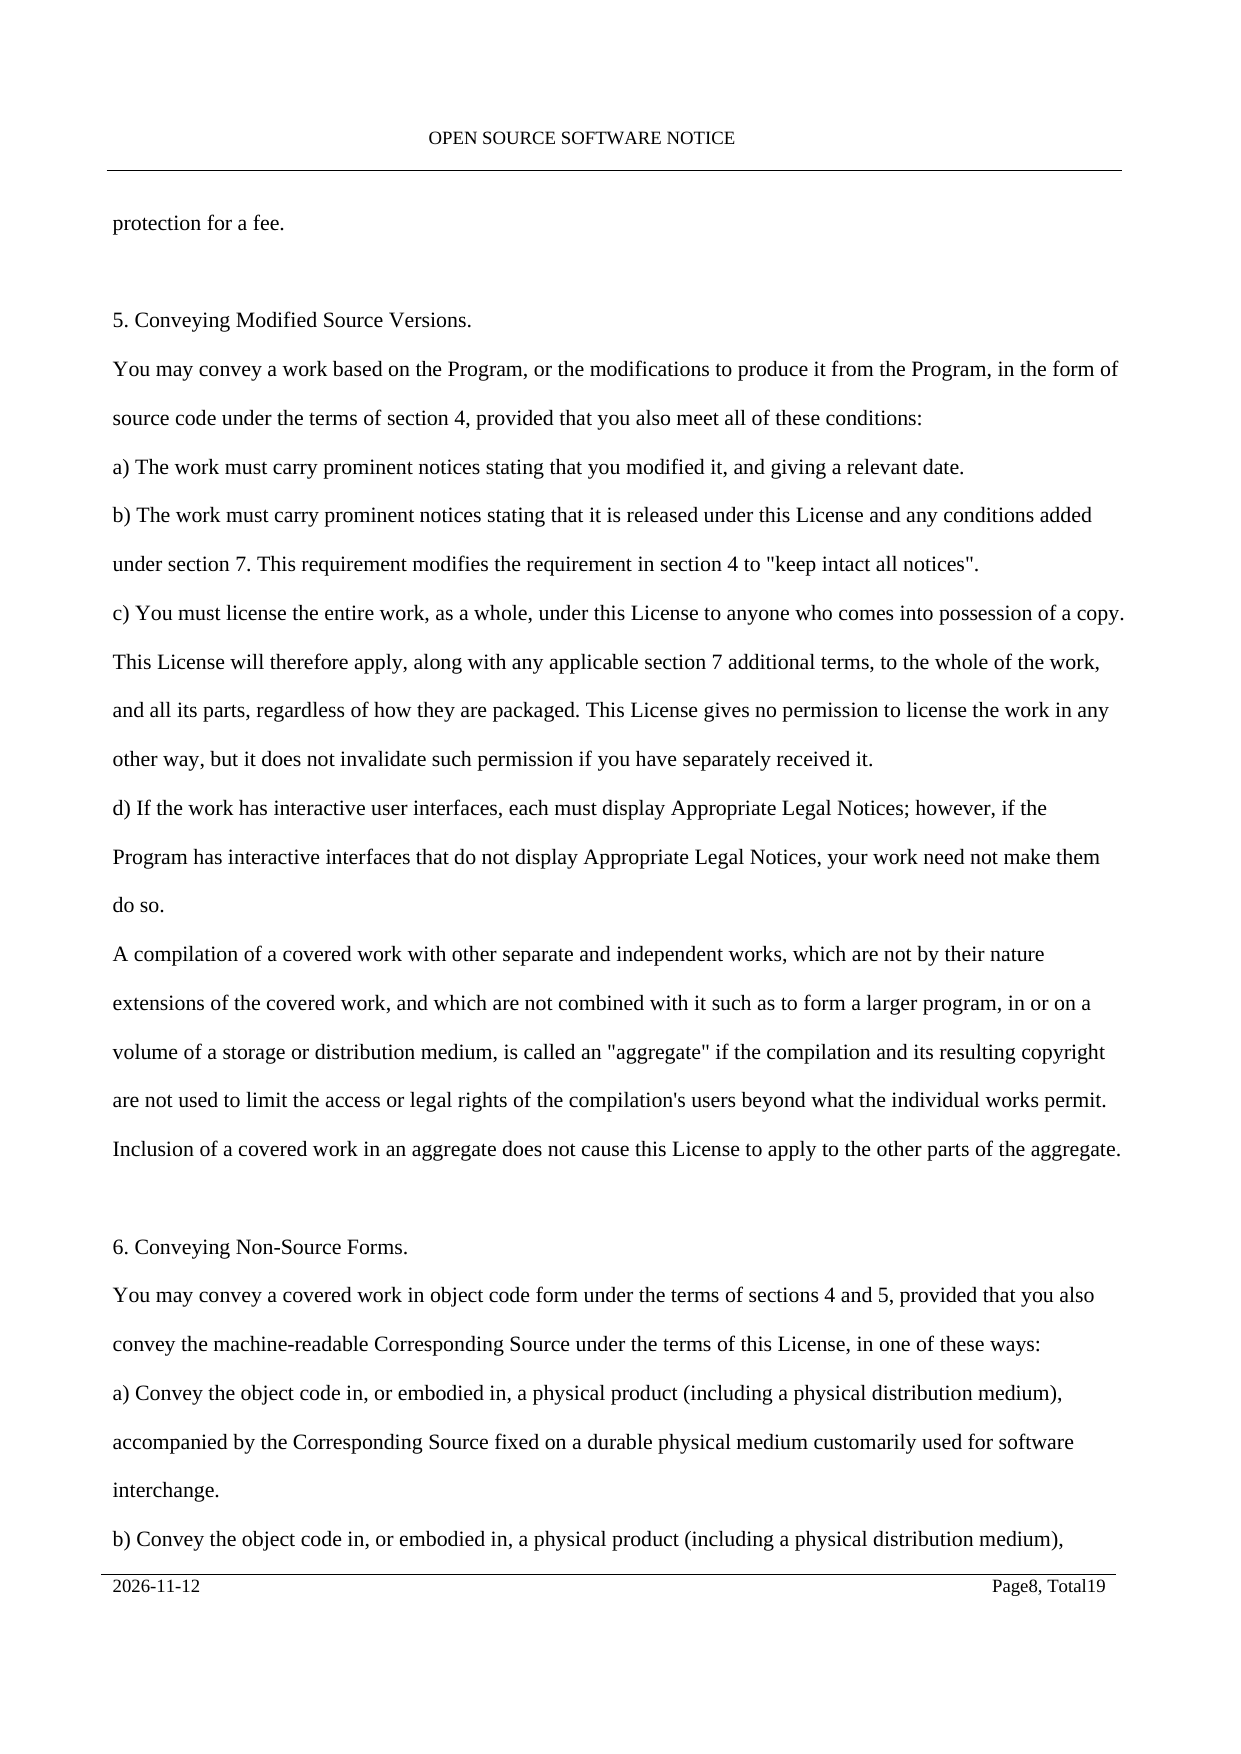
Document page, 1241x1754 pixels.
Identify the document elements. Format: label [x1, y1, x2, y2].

text [112, 206, 1128, 1555]
